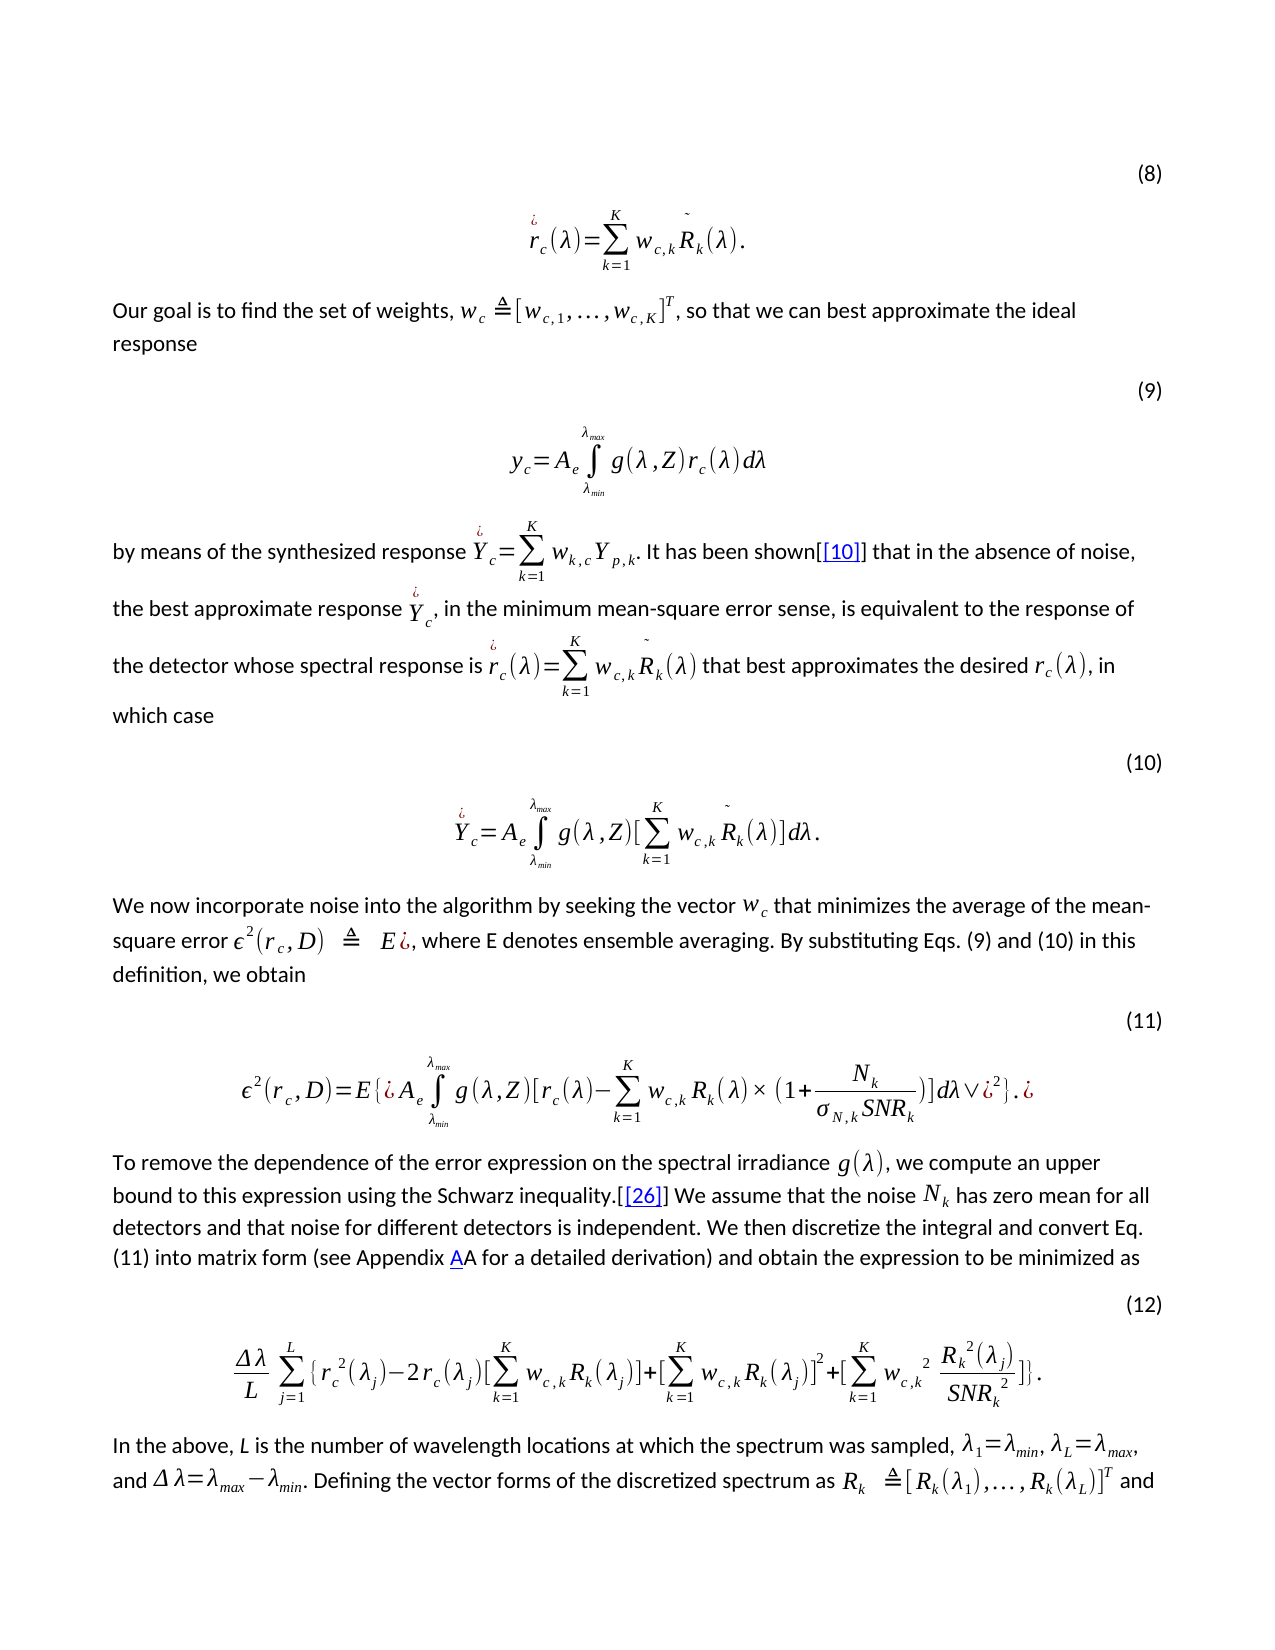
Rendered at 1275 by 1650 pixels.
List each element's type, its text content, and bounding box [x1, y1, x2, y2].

text Our goal is to find the set of weights, , so that we can best approximate the ideal response [112, 292, 1162, 357]
text (11) [112, 1007, 1162, 1035]
text (9) [112, 376, 1162, 404]
text (12) [112, 1290, 1162, 1318]
text To remove the dependence of the error expression on the spectral irradiance , we compute an upper bound to this expression using the Schwarz inequality.[[26]] We assume that the noise has zero mean for all detectors and that noise for different detectors is independent. We then discretize the integral and convert Eq. (11) into matrix form (see Appendix AA for a detailed derivation) and obtain the expression to be minimized as [112, 1147, 1162, 1271]
text (10) [112, 748, 1162, 776]
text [112, 1429, 1162, 1498]
text (8) [112, 159, 1162, 187]
text We now incorporate noise into the algorithm by seeking the vector that minimizes the average of the mean-square error , where E denotes ensemble averaging. By substituting Eqs. (9) and (10) in this definition, we obtain [112, 889, 1162, 988]
text by means of the synthesized response . It has been shown[[10]] that in the absence of noise, the best approximate response , in the minimum mean-square error sense, is equivalent to the response of the detector whose spectral response is that best approximates the desired , in which case [112, 517, 1162, 729]
